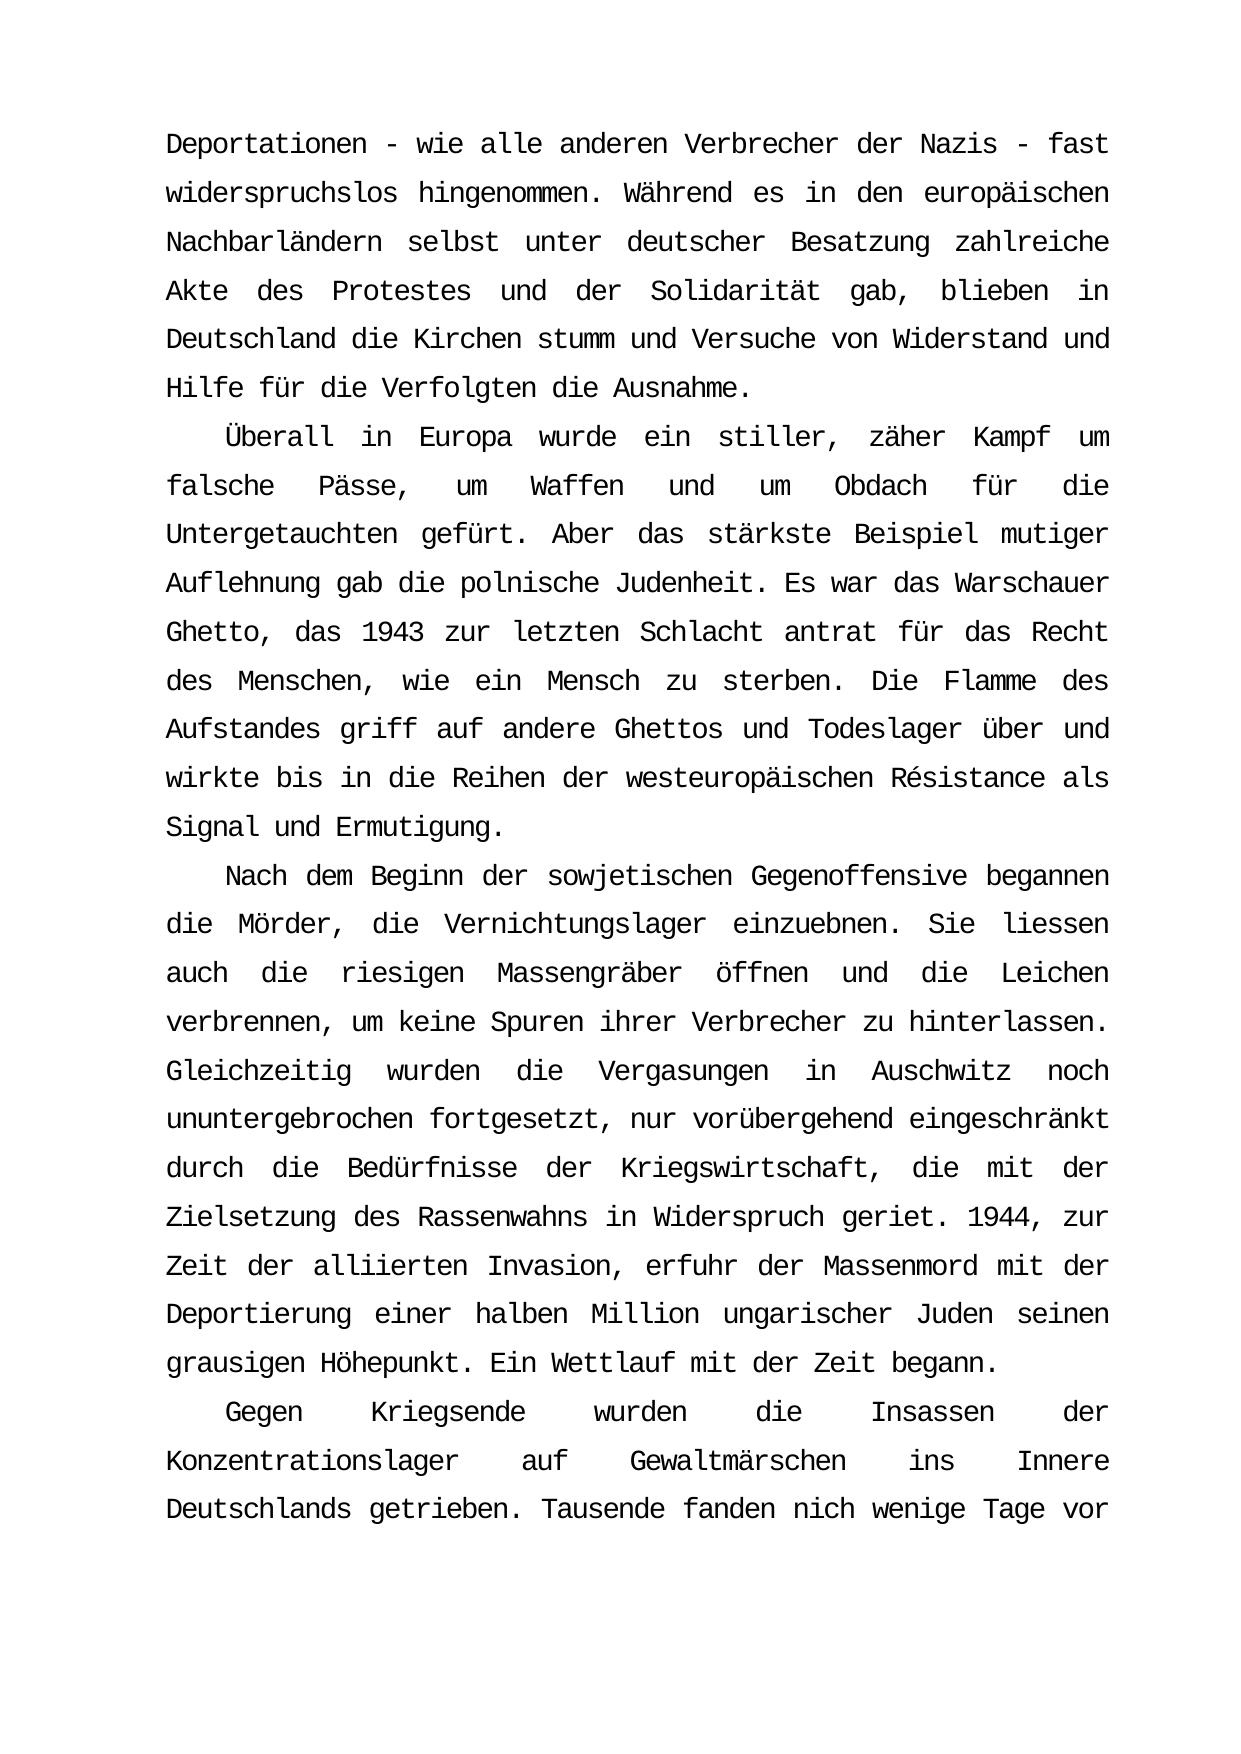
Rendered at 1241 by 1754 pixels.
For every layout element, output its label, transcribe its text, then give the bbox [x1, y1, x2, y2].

text Nach dem Beginn der sowjetischen Gegenoffensive begannen die Mörder, die Vernichtungslager einzuebnen. Sie liessen auch die riesigen Massengräber öffnen und die Leichen verbrennen, um keine Spuren ihrer Verbrecher zu hinterlassen. Gleichzeitig wurden die Vergasungen in Auschwitz noch ununtergebrochen fortgesetzt, nur vorübergehend eingeschränkt durch die Bedürfnisse der Kriegswirtschaft, die mit der Zielsetzung des Rassenwahns in Widerspruch geriet. 1944, zur Zeit der alliierten Invasion, erfuhr der Massenmord mit der Deportierung einer halben Million ungarischer Juden seinen grausigen Höhepunkt. Ein Wettlauf mit der Zeit begann. [165, 861, 1110, 1381]
text Überall in Europa wurde ein stiller, zäher Kampf um falsche Pässe, um Waffen und um Obdach für die Untergetauchten gefürt. Aber das stärkste Beispiel mutiger Auflehnung gab die polnische Judenheit. Es war das Warschauer Ghetto, das 1943 zur letzten Schlacht antrat für das Recht des Menschen, wie ein Mensch zu sterben. Die Flamme des Aufstandes griff auf andere Ghettos und Todeslager über und wirkte bis in die Reihen der westeuropäischen Résistance als Signal und Ermutigung. [165, 422, 1110, 845]
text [165, 130, 1110, 406]
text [165, 1397, 1110, 1527]
